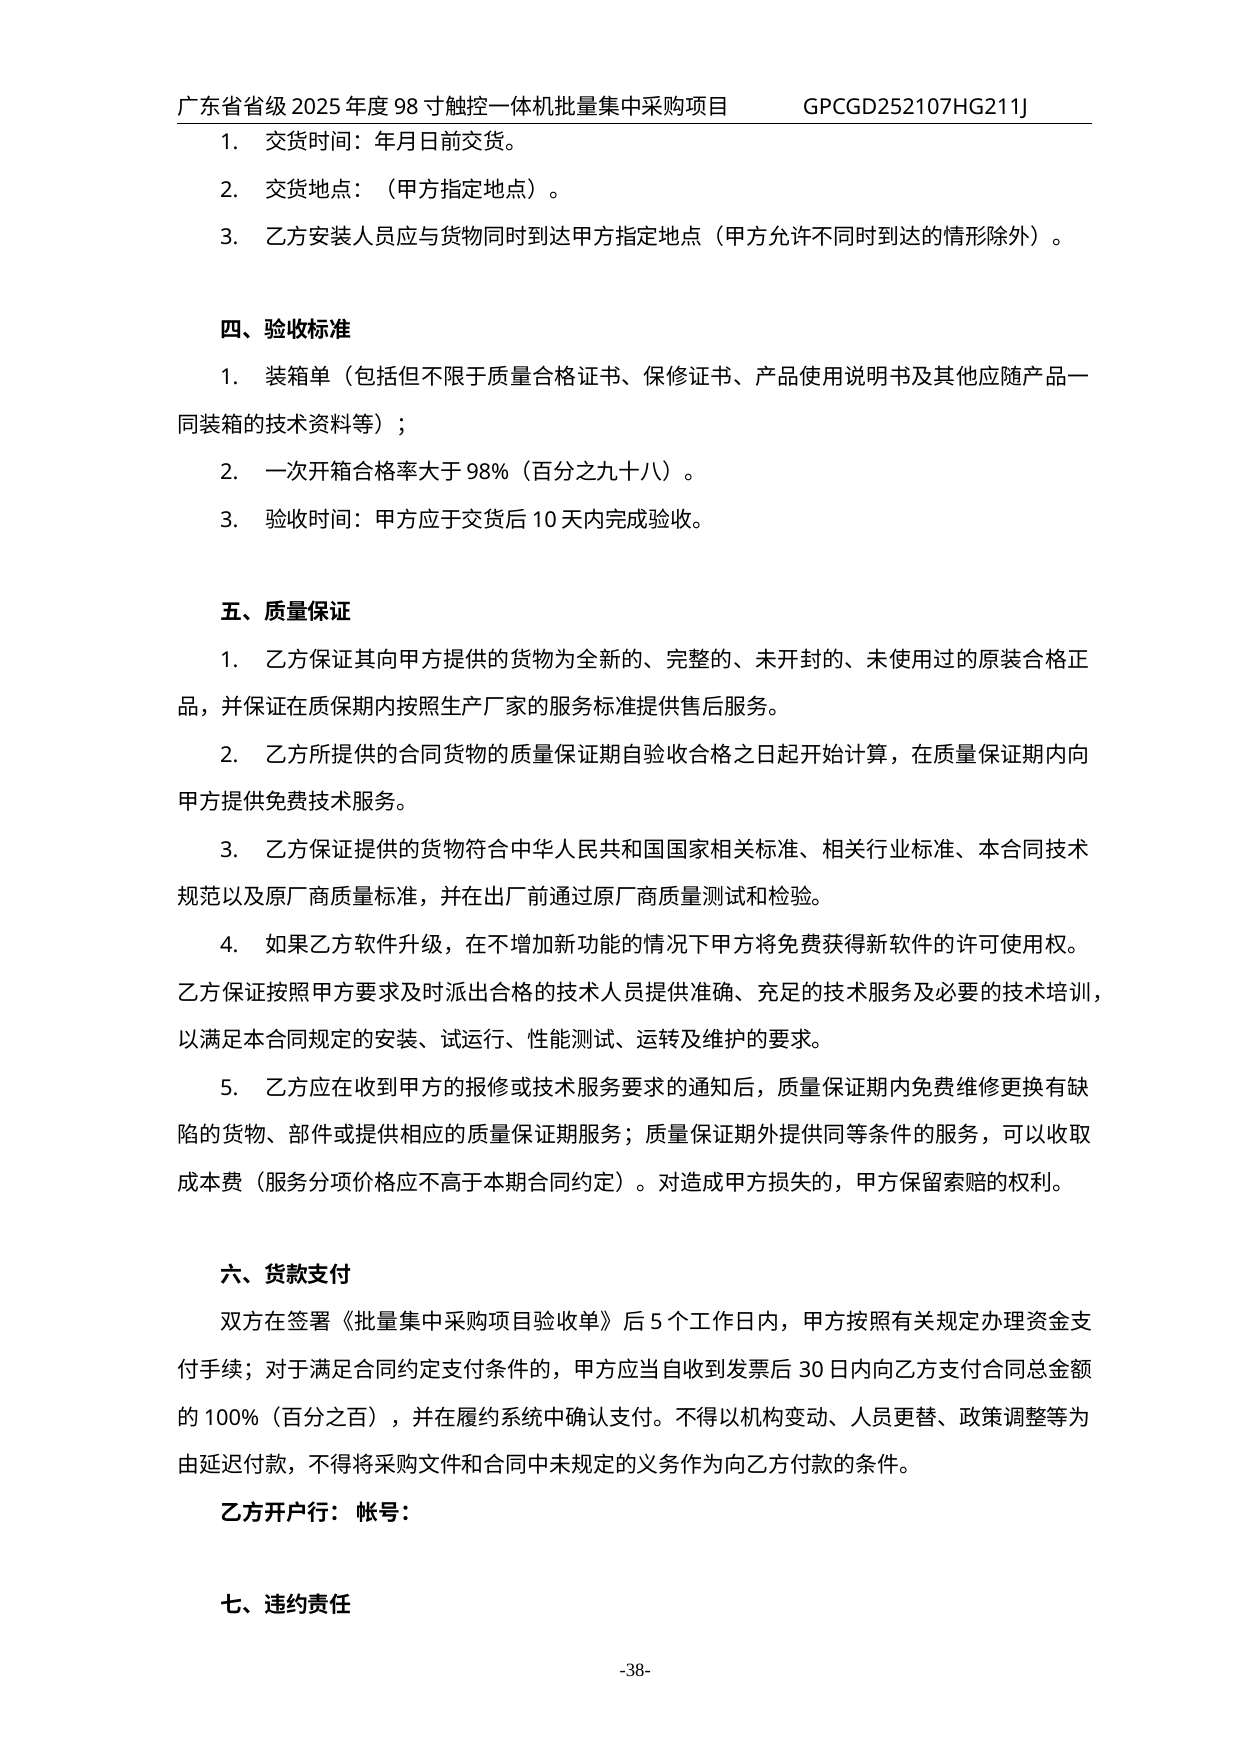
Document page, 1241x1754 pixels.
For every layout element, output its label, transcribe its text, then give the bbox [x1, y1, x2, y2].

text 2. 一次开箱合格率大于98%（百分之九十八）。 [177, 454, 1092, 486]
text 双方在签署《批量集中采购项目验收单》后5个工作日内，甲方按照有关规定办理资金支付手续；对于满足合同约定支付条件的，甲方应当自收到发票后30日内向乙方支付合同总金额的100%（百分之百），并在履约系统中确认支付。不得以机构变动、人员更替、政策调整等为由延迟付款，不得将采购文件和合同中未规定的义务作为向乙方付款的条件。 [177, 1304, 1092, 1479]
text 3. 验收时间：甲方应于交货后10天内完成验收。 [177, 502, 1092, 533]
text 乙方开户行： 帐号： [177, 1494, 1092, 1526]
text 1. 交货时间：年月日前交货。 [177, 124, 1092, 156]
text 六、货款支付 [177, 1257, 1092, 1288]
text 2. 交货地点：（甲方指定地点）。 [177, 172, 1092, 203]
text 五、质量保证 [177, 594, 1092, 626]
text 七、违约责任 [177, 1587, 1092, 1618]
text 5. 乙方应在收到甲方的报修或技术服务要求的通知后，质量保证期内免费维修更换有缺陷的货物、部件或提供相应的质量保证期服务；质量保证期外提供同等条件的服务，可以收取成本费（服务分项价格应不高于本期合同约定）。对造成甲方损失的，甲方保留索赔的权利。 [177, 1069, 1092, 1196]
text 3. 乙方保证提供的货物符合中华人民共和国国家相关标准、相关行业标准、本合同技术规范以及原厂商质量标准，并在出厂前通过原厂商质量测试和检验。 [177, 832, 1092, 911]
text 4. 如果乙方软件升级，在不增加新功能的情况下甲方将免费获得新软件的许可使用权。乙方保证按照甲方要求及时派出合格的技术人员提供准确、充足的技术服务及必要的技术培训，以满足本合同规定的安装、试运行、性能测试、运转及维护的要求。 [177, 927, 1092, 1054]
text 1. 装箱单（包括但不限于质量合格证书、保修证书、产品使用说明书及其他应随产品一同装箱的技术资料等）； [177, 359, 1092, 438]
text 3. 乙方安装人员应与货物同时到达甲方指定地点（甲方允许不同时到达的情形除外）。 [177, 219, 1092, 251]
text 1. 乙方保证其向甲方提供的货物为全新的、完整的、未开封的、未使用过的原装合格正品，并保证在质保期内按照生产厂家的服务标准提供售后服务。 [177, 642, 1092, 721]
text 2. 乙方所提供的合同货物的质量保证期自验收合格之日起开始计算，在质量保证期内向甲方提供免费技术服务。 [177, 737, 1092, 816]
text 四、验收标准 [177, 312, 1092, 343]
